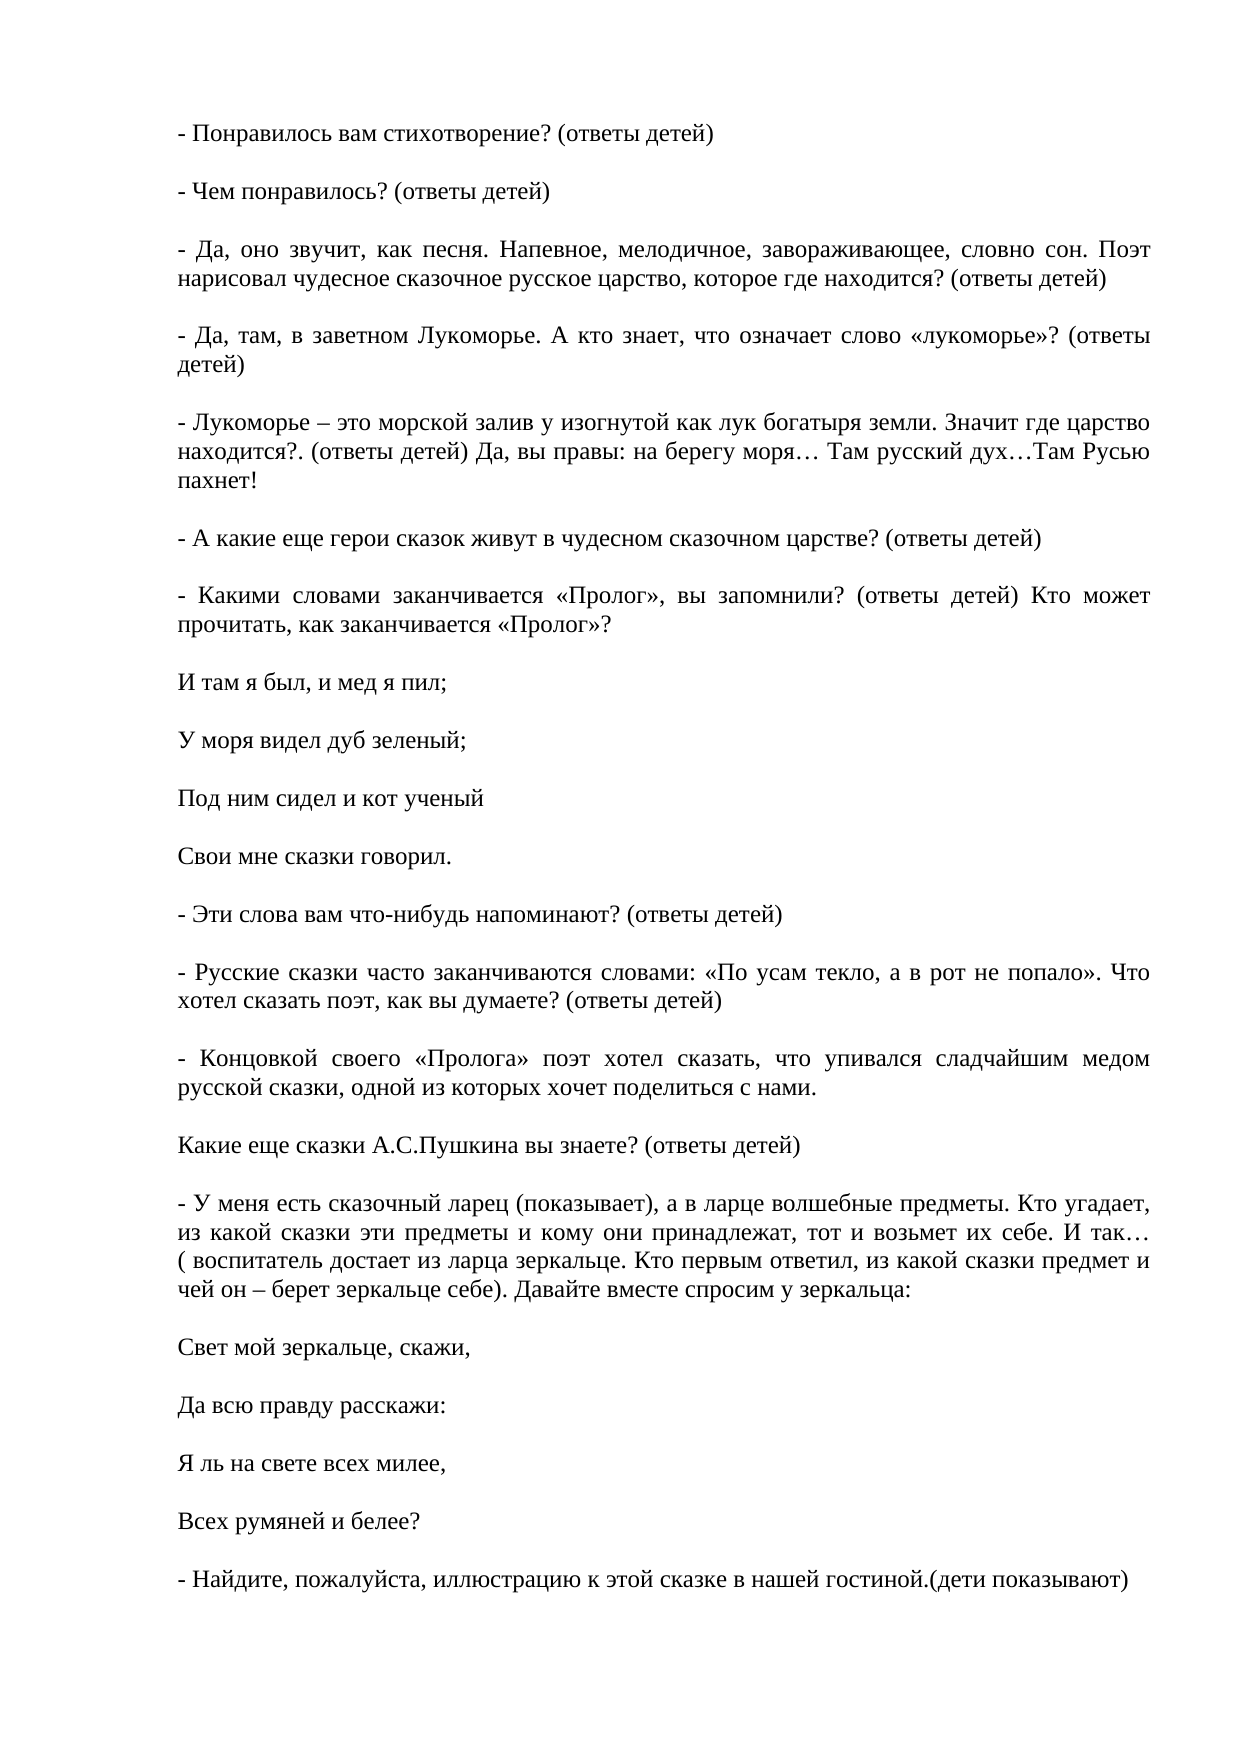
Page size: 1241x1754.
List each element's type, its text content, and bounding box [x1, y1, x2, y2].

text - Русские сказки часто заканчиваются словами: «По усам текло, а в рот не попало». Что хотел сказать поэт, как вы думаете? (ответы детей) [177, 957, 1152, 1014]
text - Понравилось вам стихотворение? (ответы детей) [177, 118, 1152, 147]
text Свет мой зеркальце, скажи, [177, 1332, 1152, 1361]
text - Да, там, в заветном Лукоморье. А кто знает, что означает слово «лукоморье»? (ответы детей) [177, 321, 1152, 378]
text - Какими словами заканчивается «Пролог», вы запомнили? (ответы детей) Кто может прочитать, как заканчивается «Пролог»? [177, 581, 1152, 638]
text Я ль на свете всех милее, [177, 1448, 1152, 1477]
text У моря видел дуб зеленый; [177, 725, 1152, 754]
text Под ним сидел и кот ученый [177, 783, 1152, 812]
text - Чем понравилось? (ответы детей) [177, 176, 1152, 205]
text - У меня есть сказочный ларец (показывает), а в ларце волшебные предметы. Кто угадает, из какой сказки эти предметы и кому они принадлежат, тот и возьмет их себе. И так…( воспитатель достает из ларца зеркальце. Кто первым ответил, из какой сказки предмет и чей он – берет зеркальце себе). Давайте вместе спросим у зеркальца: [177, 1188, 1152, 1303]
text - Концовкой своего «Пролога» поэт хотел сказать, что упивался сладчайшим медом русской сказки, одной из которых хочет поделиться с нами. [177, 1043, 1152, 1101]
text - Да, оно звучит, как песня. Напевное, мелодичное, завораживающее, словно сон. Поэт нарисовал чудесное сказочное русское царство, которое где находится? (ответы детей) [177, 234, 1152, 291]
text Всех румяней и белее? [177, 1506, 1152, 1535]
text - А какие еще герои сказок живут в чудесном сказочном царстве? (ответы детей) [177, 523, 1152, 551]
text И там я был, и мед я пил; [177, 667, 1152, 696]
text - Найдите, пожалуйста, иллюстрацию к этой сказке в нашей гостиной.(дети показывают) [177, 1564, 1152, 1593]
text - Лукоморье – это морской залив у изогнутой как лук богатыря земли. Значит где царство находится?. (ответы детей) Да, вы правы: на берегу моря… Там русский дух…Там Русью пахнет! [177, 407, 1152, 493]
text Да всю правду расскажи: [177, 1390, 1152, 1419]
text Свои мне сказки говорил. [177, 841, 1152, 870]
text Какие еще сказки А.С.Пушкина вы знаете? (ответы детей) [177, 1130, 1152, 1159]
text - Эти слова вам что-нибудь напоминают? (ответы детей) [177, 899, 1152, 928]
